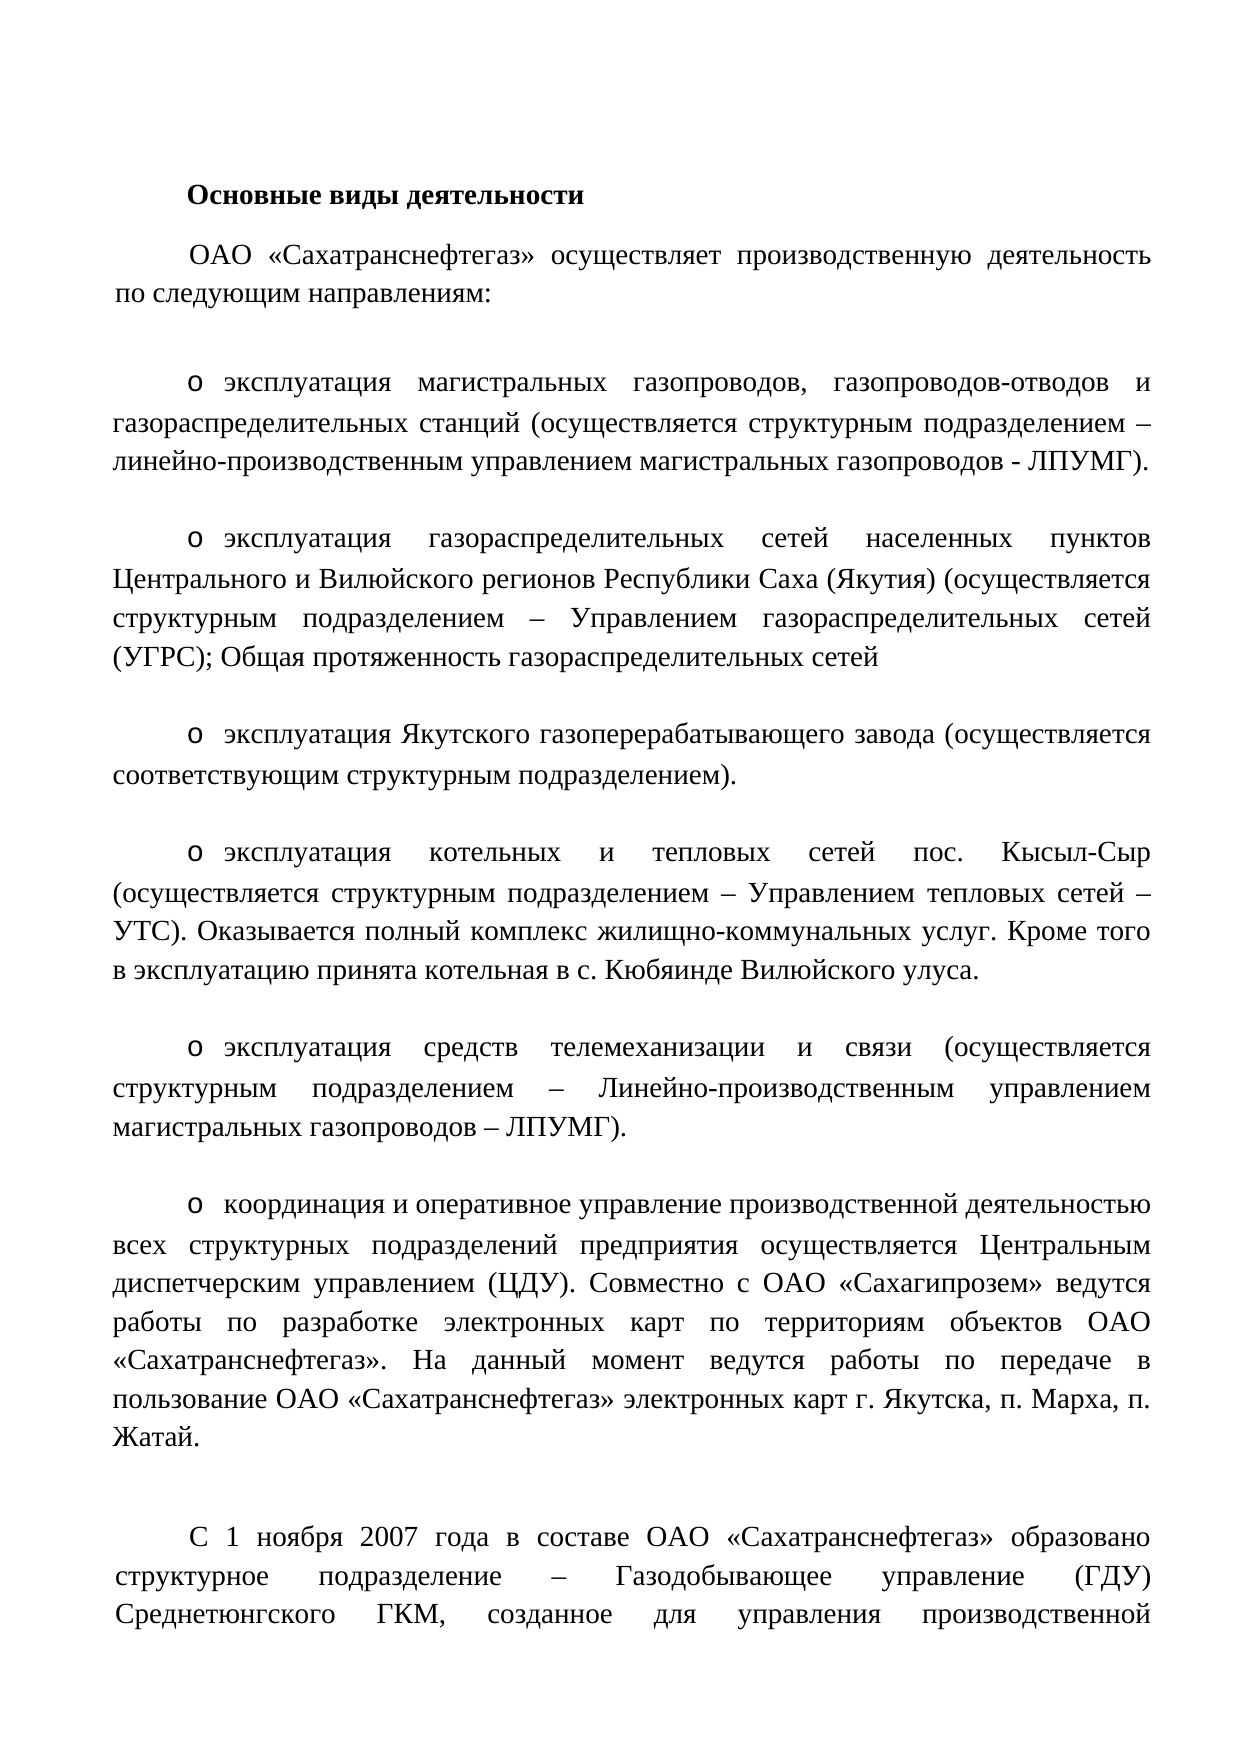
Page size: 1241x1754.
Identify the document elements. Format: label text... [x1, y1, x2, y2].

list координация и оперативное управление производственной деятельностью всех структурных подразделений предприятия осуществляется Центральным диспетчерским управлением (ЦДУ). Совместно с ОАО «Сахагипрозем» ведутся работы по разработке электронных карт по территориям объектов ОАО «Сахатранснефтегаз». На данный момент ведутся работы по передаче в пользование ОАО «Сахатранснефтегаз» электронных карт г. Якутска, п. Марха, п. Жатай. [112, 1186, 1152, 1453]
list эксплуатация Якутского газоперерабатывающего завода (осуществляется соответствующим структурным подразделением). [112, 716, 1152, 790]
list эксплуатация газораспределительных сетей населенных пунктов Центрального и Вилюйского регионов Республики Саха (Якутия) (осуществляется структурным подразделением – Управлением газораспределительных сетей (УГРС); Общая протяженность газораспределительных сетей [112, 521, 1152, 672]
text Основные виды деятельности [112, 177, 1152, 211]
text ОАО «Сахатранснефтегаз» осуществляет производственную деятельность по следующим направлениям: [115, 237, 1152, 309]
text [115, 1519, 1152, 1630]
list эксплуатация котельных и тепловых сетей пос. Кысыл-Сыр (осуществляется структурным подразделением – Управлением тепловых сетей – УТС). Оказывается полный комплекс жилищно-коммунальных услуг. Кроме того в эксплуатацию принята котельная в с. Кюбяинде Вилюйского улуса. [112, 834, 1152, 986]
list эксплуатация магистральных газопроводов, газопроводов-отводов и газораспределительных станций (осуществляется структурным подразделением – линейно-производственным управлением магистральных газопроводов - ЛПУМГ). [112, 364, 1152, 477]
list эксплуатация средств телемеханизации и связи (осуществляется структурным подразделением – Линейно-производственным управлением магистральных газопроводов – ЛПУМГ). [112, 1029, 1152, 1142]
